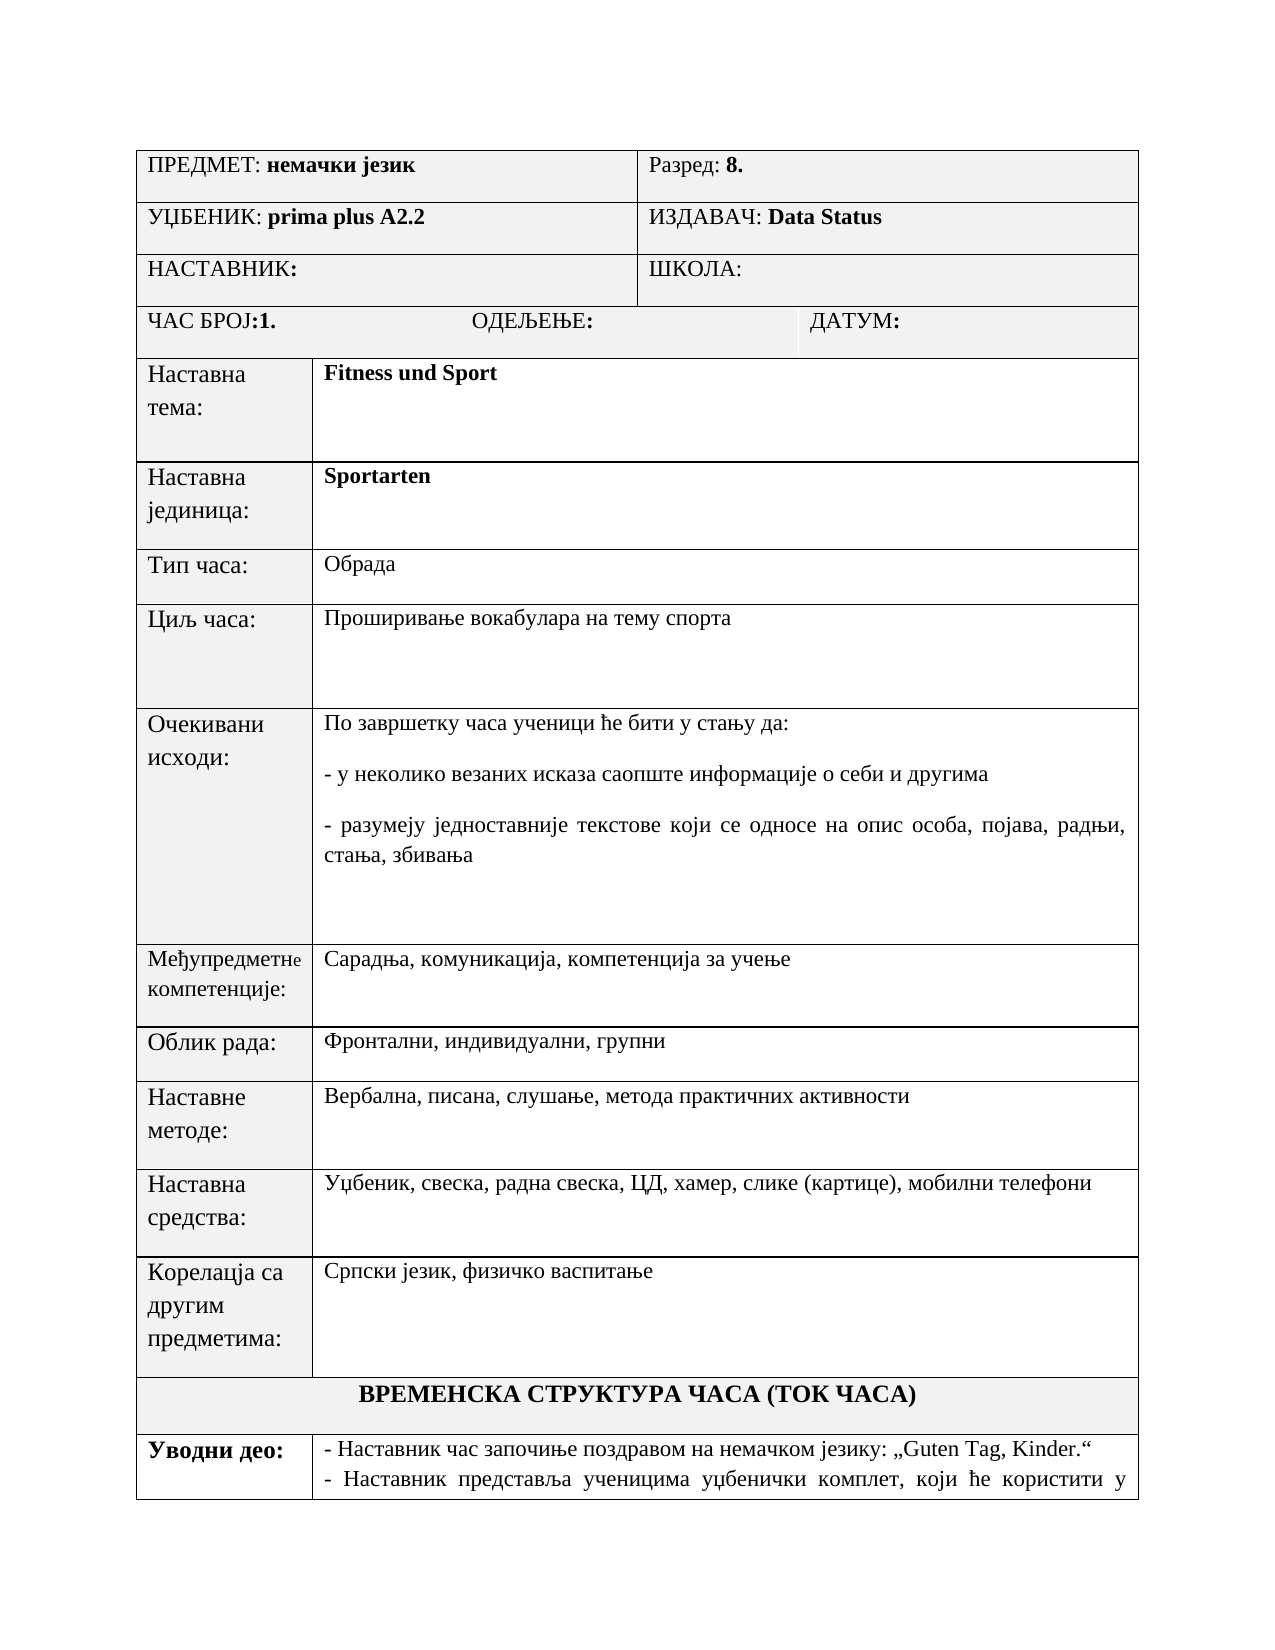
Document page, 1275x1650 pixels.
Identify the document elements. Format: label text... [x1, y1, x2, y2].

table_header Разред: 8. [638, 151, 1138, 202]
table_cell Очекивани исходи: [137, 709, 312, 944]
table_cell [137, 1435, 312, 1499]
table_cell Вербална, писана, слушање, метода практичних активности [313, 1082, 1138, 1168]
table_cell По завршетку часа ученици ће бити у стању да: - у неколико везаних исказа саопште информације о себи и другима - разумеју једноставније текстове који се односе на опис особа, појава, радњи, стања, збивања [313, 709, 1138, 944]
table_cell ОДЕЉЕЊЕ: [460, 307, 798, 358]
table_cell Наставна јединица: [137, 463, 312, 549]
table_cell УЏБЕНИК: prima plus A2.2 [137, 203, 637, 254]
table_cell Sportarten [313, 463, 1138, 549]
table_cell Српски језик, физичко васпитање [313, 1258, 1138, 1377]
table_cell НАСТАВНИК: [137, 255, 637, 306]
table_cell Наставна средства: [137, 1170, 312, 1256]
table_cell Наставне методе: [137, 1082, 312, 1168]
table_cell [313, 1435, 1138, 1499]
table_cell Наставна тема: [137, 359, 312, 461]
table_cell ИЗДАВАЧ: Data Status [638, 203, 1138, 254]
table_cell Фронтални, индивидуални, групни [313, 1028, 1138, 1081]
table_cell Обрада [313, 550, 1138, 603]
table_header ПРЕДМЕТ: немачки језик [137, 151, 637, 202]
table_cell Облик рада: [137, 1028, 312, 1081]
table_cell Циљ часа: [137, 605, 312, 708]
table_cell Сарадња, комуникација, компетенција за учење [313, 945, 1138, 1026]
table_cell ДАТУМ: [799, 307, 1138, 358]
table_cell Међупредметне компетенције: [137, 945, 312, 1026]
table_cell Уџбеник, свеска, радна свеска, ЦД, хамер, слике (картице), мобилни телефони [313, 1170, 1138, 1256]
table_cell Тип часа: [137, 550, 312, 603]
table_cell Проширивање вокабулара на тему спорта [313, 605, 1138, 708]
table_cell ЧАС БРОЈ:1. [137, 307, 460, 358]
table_cell ШКОЛА: [638, 255, 1138, 306]
table_cell Корелацја са другим предметима: [137, 1258, 312, 1377]
table_cell ВРЕМЕНСКА СТРУКТУРА ЧАСА (ТОК ЧАСА) [137, 1378, 1138, 1434]
table_cell Fitness und Sport [313, 359, 1138, 461]
